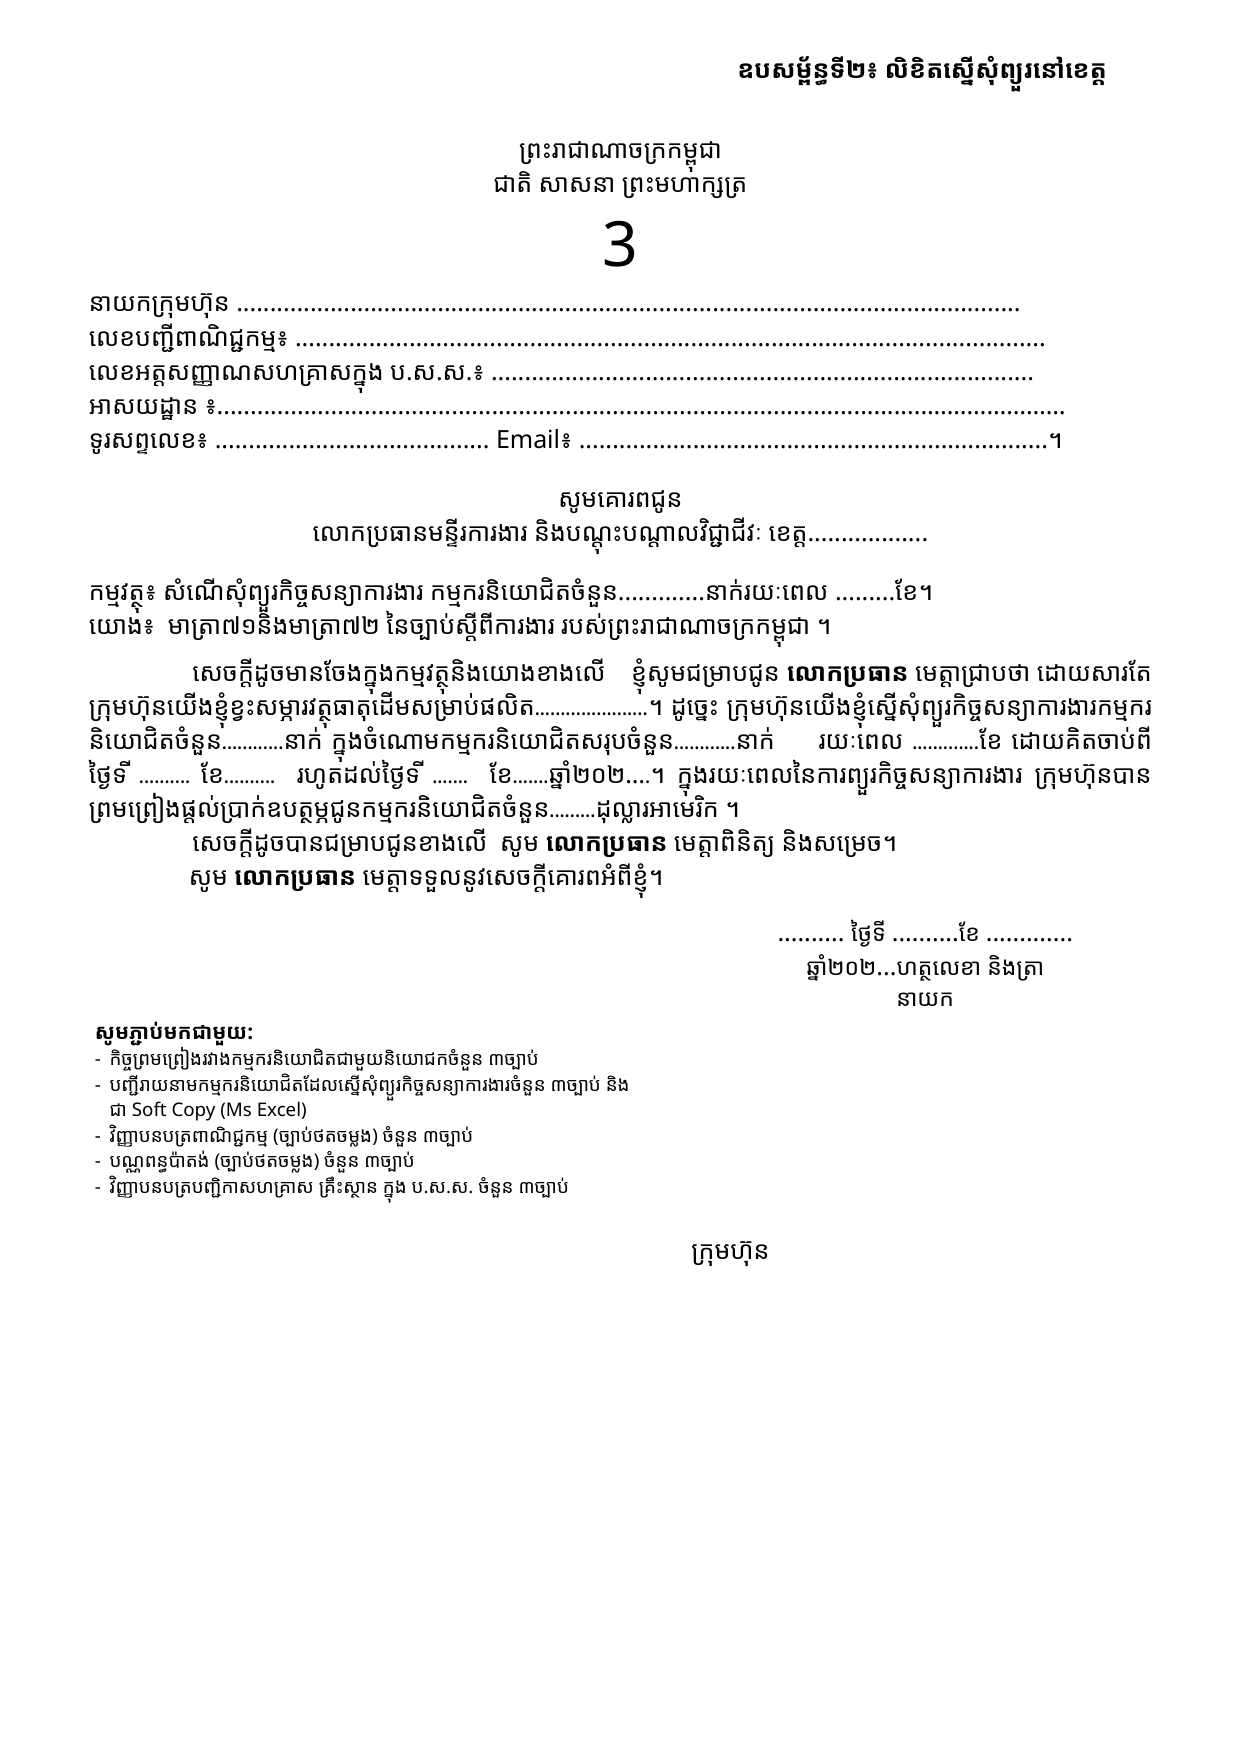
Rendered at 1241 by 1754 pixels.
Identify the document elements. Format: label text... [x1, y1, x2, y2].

text ជាតិ សាសនា ព្រះមហាក្សត្រ [89, 166, 1152, 200]
text កម្មវត្ថុ៖ សំណើសុំព្យួរកិច្ចសន្យាការងារ កម្មករនិយោជិតចំនួន.............នាក់រយៈពេល .........ខែ។ [89, 573, 1152, 608]
text សេចក្តីដូចបានជម្រាបជូនខាងលើ សូម លោកប្រធាន មេត្តាពិនិត្យ និងសម្រេច។ [89, 824, 1152, 858]
text សូម លោកប្រធាន មេត្តាទទួលនូវសេចក្តីគោរពអំពីខ្ញុំ។ [89, 858, 1152, 893]
text លេខអត្តសញ្ញាណសហគ្រាសក្នុង ប.ស.ស.៖ ................................................................................. [89, 353, 1152, 387]
text នាយកក្រុមហ៊ុន ..................................................................................................................... [89, 285, 1152, 319]
text សេចក្តីដូចមានចែងក្នុងកម្មវត្ថុនិងយោងខាងលើ ខ្ញុំសូមជម្រាបជូន លោកប្រធាន មេត្តាជ្រាបថា ដោយសារតែក្រុមហ៊ុនយើងខ្ញុំខ្វះសម្ភារវត្ថុធាតុដើមសម្រាប់ផលិត......................។ ដូច្នេះ ក្រុមហ៊ុនយើងខ្ញុំស្នើ​សុំព្យួរកិច្ចសន្យាការងារកម្មករនិយោជិតចំនួន............នាក់ ក្នុងចំណោមកម្មករនិយោជិតសរុបចំនួន............នាក់ រយៈពេល .............ខែ ដោយគិតចាប់ពីថ្ងៃទី .......... ខែ.......... រហូតដល់ថ្ងៃទី ....... ខែ.......ឆ្នាំ២០២….។ ក្នុងរយៈពេលនៃការព្យួរកិច្ចសន្យាការងារ ក្រុមហ៊ុនបានព្រមព្រៀងផ្តល់ប្រាក់ឧបត្ថម្ភជូនកម្មករនិយោជិតចំនួន.........ដុល្លារអាមេរិក ។ [89, 654, 1152, 824]
text លោកប្រធានមន្ទីរការងារ និងបណ្តុះបណ្តាលវិជ្ជាជីវៈ ខេត្ត.................. [89, 514, 1152, 548]
text ទូរសព្ទលេខ៖ ......................................... Email៖ ......................................................................។ [89, 421, 1152, 455]
text 3 [89, 200, 1152, 285]
text យោង៖ មាត្រា​៧១និងមាត្រា៧២ នៃច្បាប់ស្តីពីការងារ របស់ព្រះរាជាណាចក្រកម្ពុជា ។ [89, 608, 1152, 642]
list ​ ​​ [89, 983, 1152, 1018]
text លេខបញ្ជីពាណិជ្ជកម្ម៖ ................................................................................................................ [89, 319, 1152, 353]
text ព្រះរាជាណាចក្រកម្ពុជា [89, 132, 1152, 166]
text សូមគោរពជូន [89, 480, 1152, 514]
text អាសយដ្ឋាន ៖..........................................................................................................………………… [89, 387, 1152, 421]
